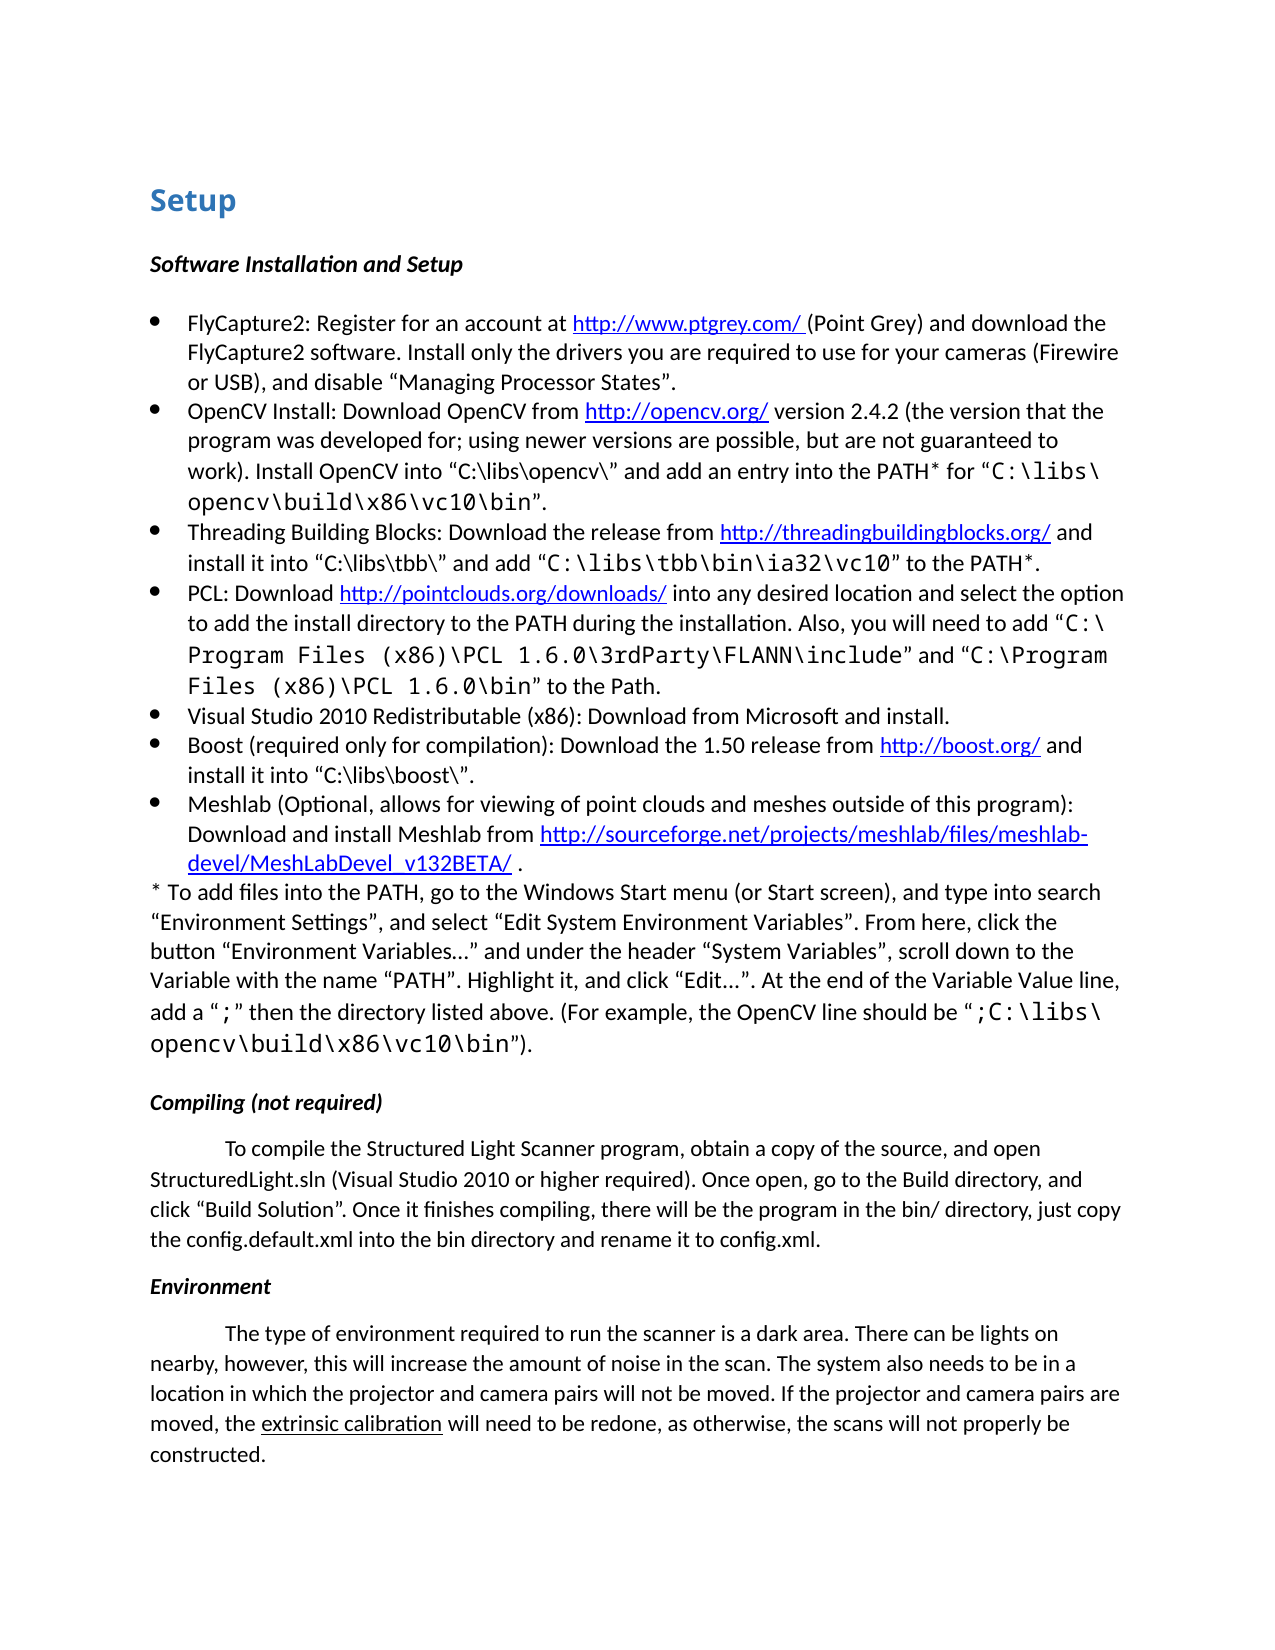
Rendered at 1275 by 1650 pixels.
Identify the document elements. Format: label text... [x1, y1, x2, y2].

text * To add files into the PATH, go to the Windows Start menu (or Start screen), and type into search “Environment Settings”, and select “Edit System Environment Variables”. From here, click the button “Environment Variables…” and under the header “System Variables”, scroll down to the Variable with the name “PATH”. Highlight it, and click “Edit...”. At the end of the Variable Value line, add a “;” then the directory listed above. (For example, the OpenCV line should be “;C:\libs\opencv\build\x86\vc10\bin”). [150, 877, 1125, 1088]
list PCL: Download http://pointclouds.org/downloads/ into any desired location and select the option to add the install directory to the PATH during the installation. Also, you will need to add “C:\Program Files (x86)\PCL 1.6.0\3rdParty\FLANN\include” and “C:\Program Files (x86)\PCL 1.6.0\bin” to the Path. [150, 578, 1125, 701]
list FlyCapture2: Register for an account at http://www.ptgrey.com/ (Point Grey) and download the FlyCapture2 software. Install only the drivers you are required to use for your cameras (Firewire or USB), and disable “Managing Processor States”. [150, 308, 1125, 396]
list Boost (required only for compilation): Download the 1.50 release from http://boost.org/ and install it into “C:\libs\boost\”. [150, 731, 1125, 789]
list OpenCV Install: Download OpenCV from http://opencv.org/ version 2.4.2 (the version that the program was developed for; using newer versions are possible, but are not guaranteed to work). Install OpenCV into “C:\libs\opencv\” and add an entry into the PATH* for “C:\libs\opencv\build\x86\vc10\bin”. [150, 396, 1125, 517]
text The type of environment required to run the scanner is a dark area. There can be lights on nearby, however, this will increase the amount of noise in the scan. The system also needs to be in a location in which the projector and camera pairs will not be moved. If the projector and camera pairs are moved, the extrinsic calibration will need to be redone, as otherwise, the scans will not properly be constructed. [150, 1319, 1125, 1468]
list Meshlab (Optional, allows for viewing of point clouds and meshes outside of this program): Download and install Meshlab from http://sourceforge.net/projects/meshlab/files/meshlab-devel/MeshLabDevel_v132BETA/ . [150, 789, 1125, 877]
list Threading Building Blocks: Download the release from http://threadingbuildingblocks.org/ and install it into “C:\libs\tbb\” and add “C:\libs\tbb\bin\ia32\vc10” to the PATH*. [150, 517, 1125, 578]
text Software Installation and Setup [150, 249, 1125, 279]
list Visual Studio 2010 Redistributable (x86): Download from Microsoft and install. [150, 701, 1125, 731]
text Compiling (not required) [150, 1088, 1125, 1116]
text Environment [150, 1272, 1125, 1300]
text Setup [150, 179, 1125, 220]
text To compile the Structured Light Scanner program, obtain a copy of the source, and open StructuredLight.sln (Visual Studio 2010 or higher required). Once open, go to the Build directory, and click “Build Solution”. Once it finishes compiling, there will be the program in the bin/ directory, just copy the config.default.xml into the bin directory and rename it to config.xml. [150, 1134, 1125, 1253]
